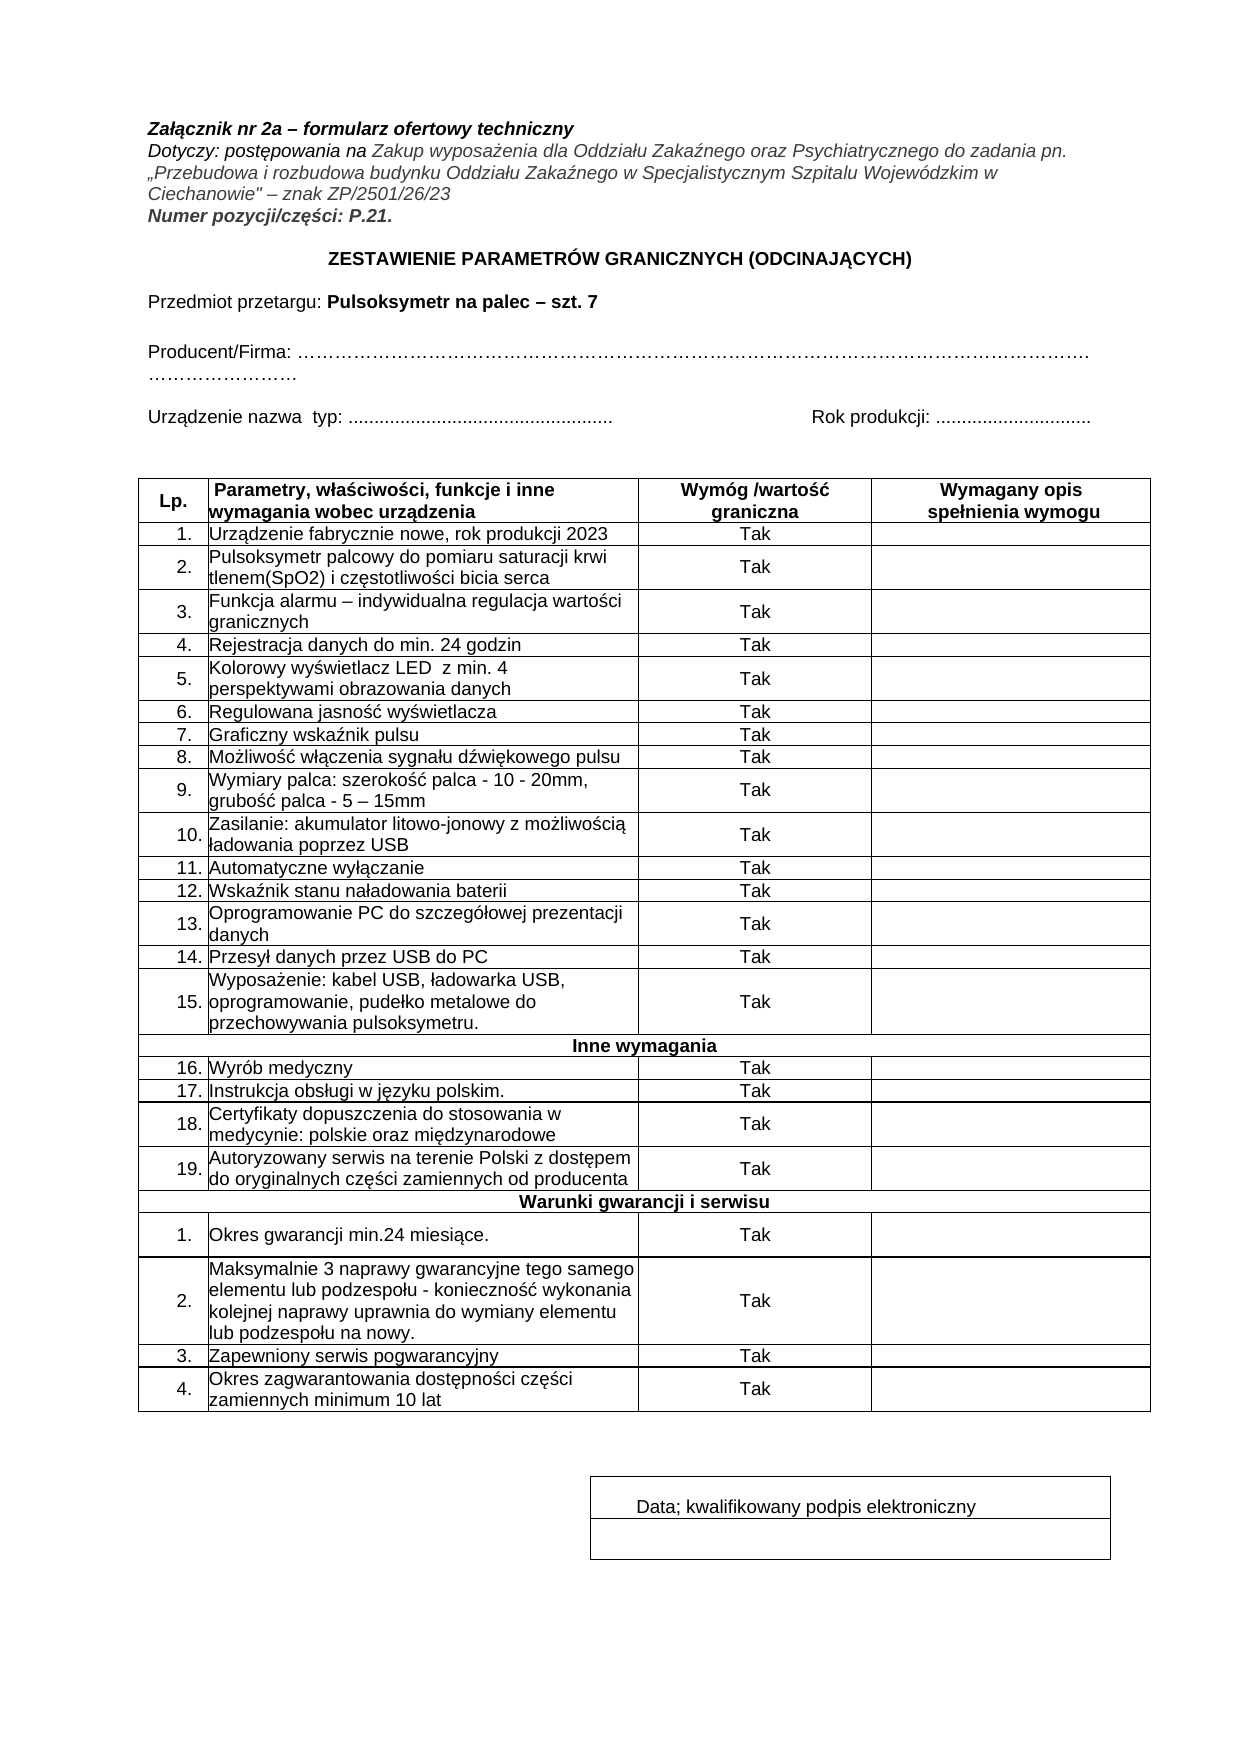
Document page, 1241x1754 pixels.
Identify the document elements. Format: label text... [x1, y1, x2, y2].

table_cell Tak [639, 969, 871, 1033]
table_cell [872, 523, 1150, 544]
table_cell Przesył danych przez USB do PC [209, 946, 638, 968]
table_cell Tak [639, 590, 871, 633]
table_cell [872, 1103, 1150, 1146]
table_cell Warunki gwarancji i serwisu [139, 1191, 1150, 1212]
table_cell [872, 1080, 1150, 1101]
text ZESTAWIENIE PARAMETRÓW GRANICZNYCH (ODCINAJĄCYCH) [148, 248, 1093, 269]
table_cell Regulowana jasność wyświetlacza [209, 701, 638, 722]
table_cell Wymiary palca: szerokość palca - 10 - 20mm, grubość palca - 5 – 15mm [209, 769, 638, 812]
table_cell Inne wymagania [139, 1035, 1150, 1056]
table_cell Instrukcja obsługi w języku polskim. [209, 1080, 638, 1101]
table_cell [872, 946, 1150, 968]
table_cell [139, 590, 208, 633]
table_cell [872, 1258, 1150, 1344]
table_cell Wskaźnik stanu naładowania baterii [209, 880, 638, 901]
table_cell Funkcja alarmu – indywidualna regulacja wartości granicznych [209, 590, 638, 633]
table_cell Tak [639, 1213, 871, 1256]
table_header Wymóg /wartość graniczna [639, 479, 871, 522]
table_cell Tak [639, 1080, 871, 1101]
table_cell Autoryzowany serwis na terenie Polski z dostępem do oryginalnych części zamiennych od producenta [209, 1147, 638, 1190]
table_cell [872, 657, 1150, 700]
table_cell Tak [639, 546, 871, 589]
table_cell Urządzenie fabrycznie nowe, rok produkcji 2023 [209, 523, 638, 544]
table_cell Pulsoksymetr palcowy do pomiaru saturacji krwi tlenem(SpO2) i częstotliwości bicia serca [209, 546, 638, 589]
table_cell [139, 1258, 208, 1344]
table_header Data; kwalifikowany podpis elektroniczny [591, 1477, 1110, 1518]
table_cell [139, 657, 208, 700]
table_cell [872, 546, 1150, 589]
table_cell Okres gwarancji min.24 miesiące. [209, 1213, 638, 1256]
table_cell [139, 880, 208, 901]
table_cell Tak [639, 701, 871, 722]
text Załącznik nr 2a – formularz ofertowy techniczny [148, 118, 1093, 140]
table_cell Tak [639, 1345, 871, 1366]
table_cell [872, 1368, 1150, 1411]
table_cell [139, 813, 208, 856]
table_cell [872, 813, 1150, 856]
table_cell Wyrób medyczny [209, 1057, 638, 1079]
table_cell [872, 1147, 1150, 1190]
table_cell [872, 880, 1150, 901]
table_cell Zapewniony serwis pogwarancyjny [209, 1345, 638, 1366]
table_cell Tak [639, 813, 871, 856]
text Dotyczy: postępowania na Zakup wyposażenia dla Oddziału Zakaźnego oraz Psychiatrycznego do zadania pn. „Przebudowa i rozbudowa budynku Oddziału Zakaźnego w Specjalistycznym Szpitalu Wojewódzkim w Ciechanowie" – znak ZP/2501/26/23 [148, 140, 1093, 204]
table_header Wymagany opis spełnienia wymogu [872, 479, 1150, 522]
text Przedmiot przetargu: Pulsoksymetr na palec – szt. 7 [148, 291, 1093, 312]
table_cell [139, 634, 208, 656]
table_cell [872, 769, 1150, 812]
table_cell [872, 969, 1150, 1033]
table_cell Tak [639, 723, 871, 745]
table_header Lp. [139, 479, 208, 522]
table_cell [139, 746, 208, 767]
table_cell Tak [639, 1103, 871, 1146]
table_cell Rejestracja danych do min. 24 godzin [209, 634, 638, 656]
table_cell [139, 1103, 208, 1146]
table_cell [139, 857, 208, 878]
text Producent/Firma: ……………………………………………………………………………………………………………….…………………… [148, 341, 1093, 384]
table_cell Tak [639, 769, 871, 812]
table_cell Tak [639, 1258, 871, 1344]
table_cell Tak [639, 523, 871, 544]
table_cell Tak [639, 746, 871, 767]
table_cell Tak [639, 634, 871, 656]
table_cell Tak [639, 1057, 871, 1079]
table_cell [139, 946, 208, 968]
table_cell [139, 701, 208, 722]
table_cell [139, 1080, 208, 1101]
table_cell [872, 1213, 1150, 1256]
text Numer pozycji/części: P.21. [148, 205, 1093, 226]
table_cell Maksymalnie 3 naprawy gwarancyjne tego samego elementu lub podzespołu - konieczność wykonania kolejnej naprawy uprawnia do wymiany elementu lub podzespołu na nowy. [209, 1258, 638, 1344]
table_cell [872, 1345, 1150, 1366]
table_cell [591, 1519, 1110, 1559]
table_cell Wyposażenie: kabel USB, ładowarka USB, oprogramowanie, pudełko metalowe do przechowywania pulsoksymetru. [209, 969, 638, 1033]
table_cell Kolorowy wyświetlacz LED z min. 4 perspektywami obrazowania danych [209, 657, 638, 700]
table_cell [139, 769, 208, 812]
table_cell [872, 634, 1150, 656]
table_cell [139, 969, 208, 1033]
table_cell [139, 523, 208, 544]
table_cell [139, 1147, 208, 1190]
table_cell Tak [639, 946, 871, 968]
table_cell [139, 902, 208, 945]
table_cell Tak [639, 857, 871, 878]
table_cell [139, 1213, 208, 1256]
table_cell [872, 590, 1150, 633]
table_cell [139, 546, 208, 589]
text Urządzenie nazwa typ: ................................................... Rok produkcji: .............................. [148, 406, 1093, 427]
table_cell Możliwość włączenia sygnału dźwiękowego pulsu [209, 746, 638, 767]
table_cell [872, 701, 1150, 722]
table_cell Certyfikaty dopuszczenia do stosowania w medycynie: polskie oraz międzynarodowe [209, 1103, 638, 1146]
table_cell [139, 723, 208, 745]
table_cell Oprogramowanie PC do szczegółowej prezentacji danych [209, 902, 638, 945]
table_cell Tak [639, 1368, 871, 1411]
table_cell Tak [639, 902, 871, 945]
table_cell Zasilanie: akumulator litowo-jonowy z możliwością ładowania poprzez USB [209, 813, 638, 856]
table_cell Tak [639, 657, 871, 700]
table_cell [872, 902, 1150, 945]
table_cell [872, 1057, 1150, 1079]
table_cell Automatyczne wyłączanie [209, 857, 638, 878]
table_cell [139, 1345, 208, 1366]
table_cell [872, 857, 1150, 878]
table_cell Okres zagwarantowania dostępności części zamiennych minimum 10 lat [209, 1368, 638, 1411]
table_cell Graficzny wskaźnik pulsu [209, 723, 638, 745]
table_cell Tak [639, 1147, 871, 1190]
table_cell Tak [639, 880, 871, 901]
table_cell [139, 1368, 208, 1411]
table_header Parametry, właściwości, funkcje i inne wymagania wobec urządzenia [209, 479, 638, 522]
table_cell [872, 723, 1150, 745]
table_cell [139, 1057, 208, 1079]
table_cell [872, 746, 1150, 767]
